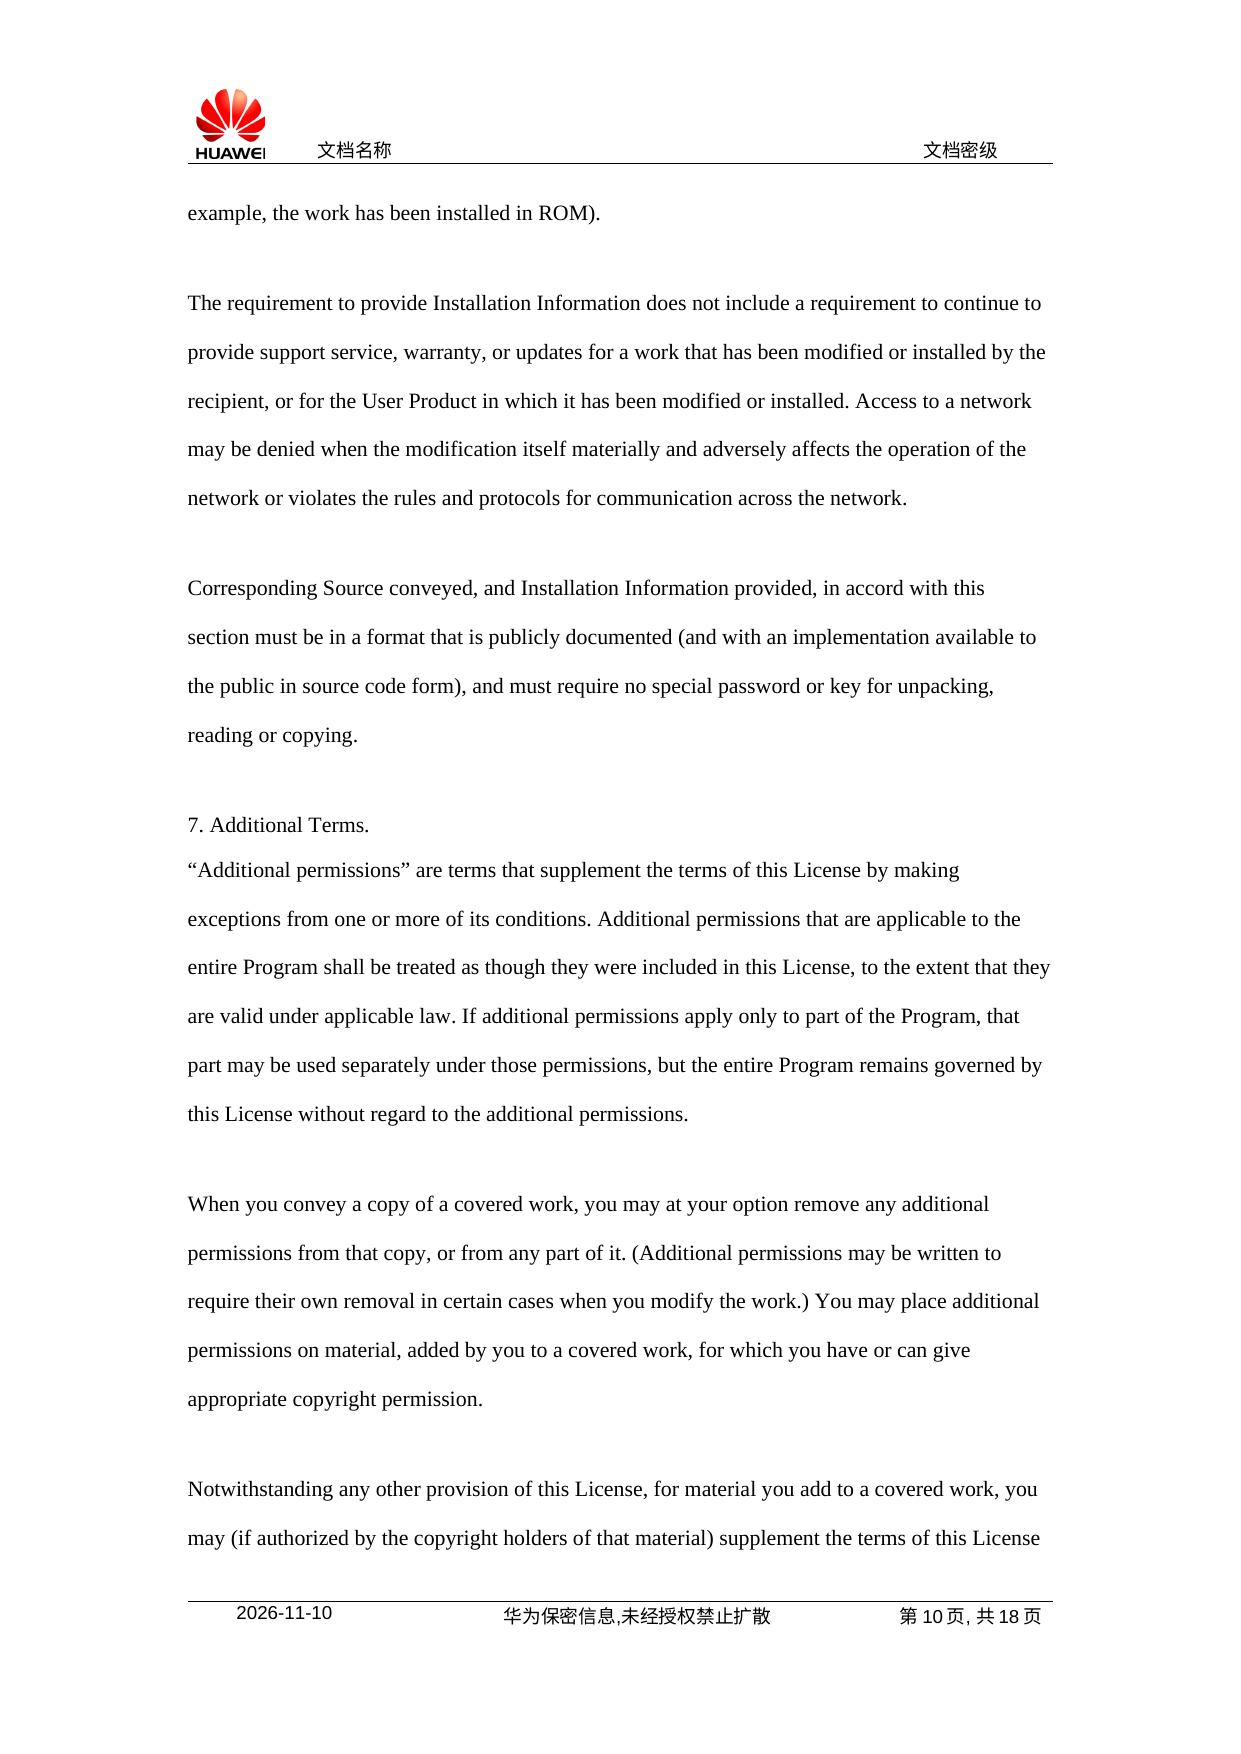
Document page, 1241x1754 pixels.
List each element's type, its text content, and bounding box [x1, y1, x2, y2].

text When you convey a copy of a covered work, you may at your option remove any additional permissions from that copy, or from any part of it. (Additional permissions may be written to require their own removal in certain cases when you modify the work.) You may place additional permissions on material, added by you to a covered work, for which you have or can give appropriate copyright permission. [187, 1187, 1053, 1415]
text The requirement to provide Installation Information does not include a requirement to continue to provide support service, warranty, or updates for a work that has been modified or installed by the recipient, or for the User Product in which it has been modified or installed. Access to a network may be denied when the modification itself materially and adversely affects the operation of the network or violates the rules and protocols for communication across the network. [187, 286, 1053, 514]
text 7. Additional Terms. [187, 808, 1053, 841]
picture [196, 89, 265, 159]
text Corresponding Source conveyed, and Installation Information provided, in accord with this section must be in a format that is publicly documented (and with an implementation available to the public in source code form), and must require no special password or key for unpacking, reading or copying. [187, 572, 1053, 750]
text “Additional permissions” are terms that supplement the terms of this License by making exceptions from one or more of its conditions. Additional permissions that are applicable to the entire Program shall be treated as though they were included in this License, to the extent that they are valid under applicable law. If additional permissions apply only to part of the Program, that part may be used separately under those permissions, but the entire Program remains governed by this License without regard to the additional permissions. [187, 853, 1053, 1129]
